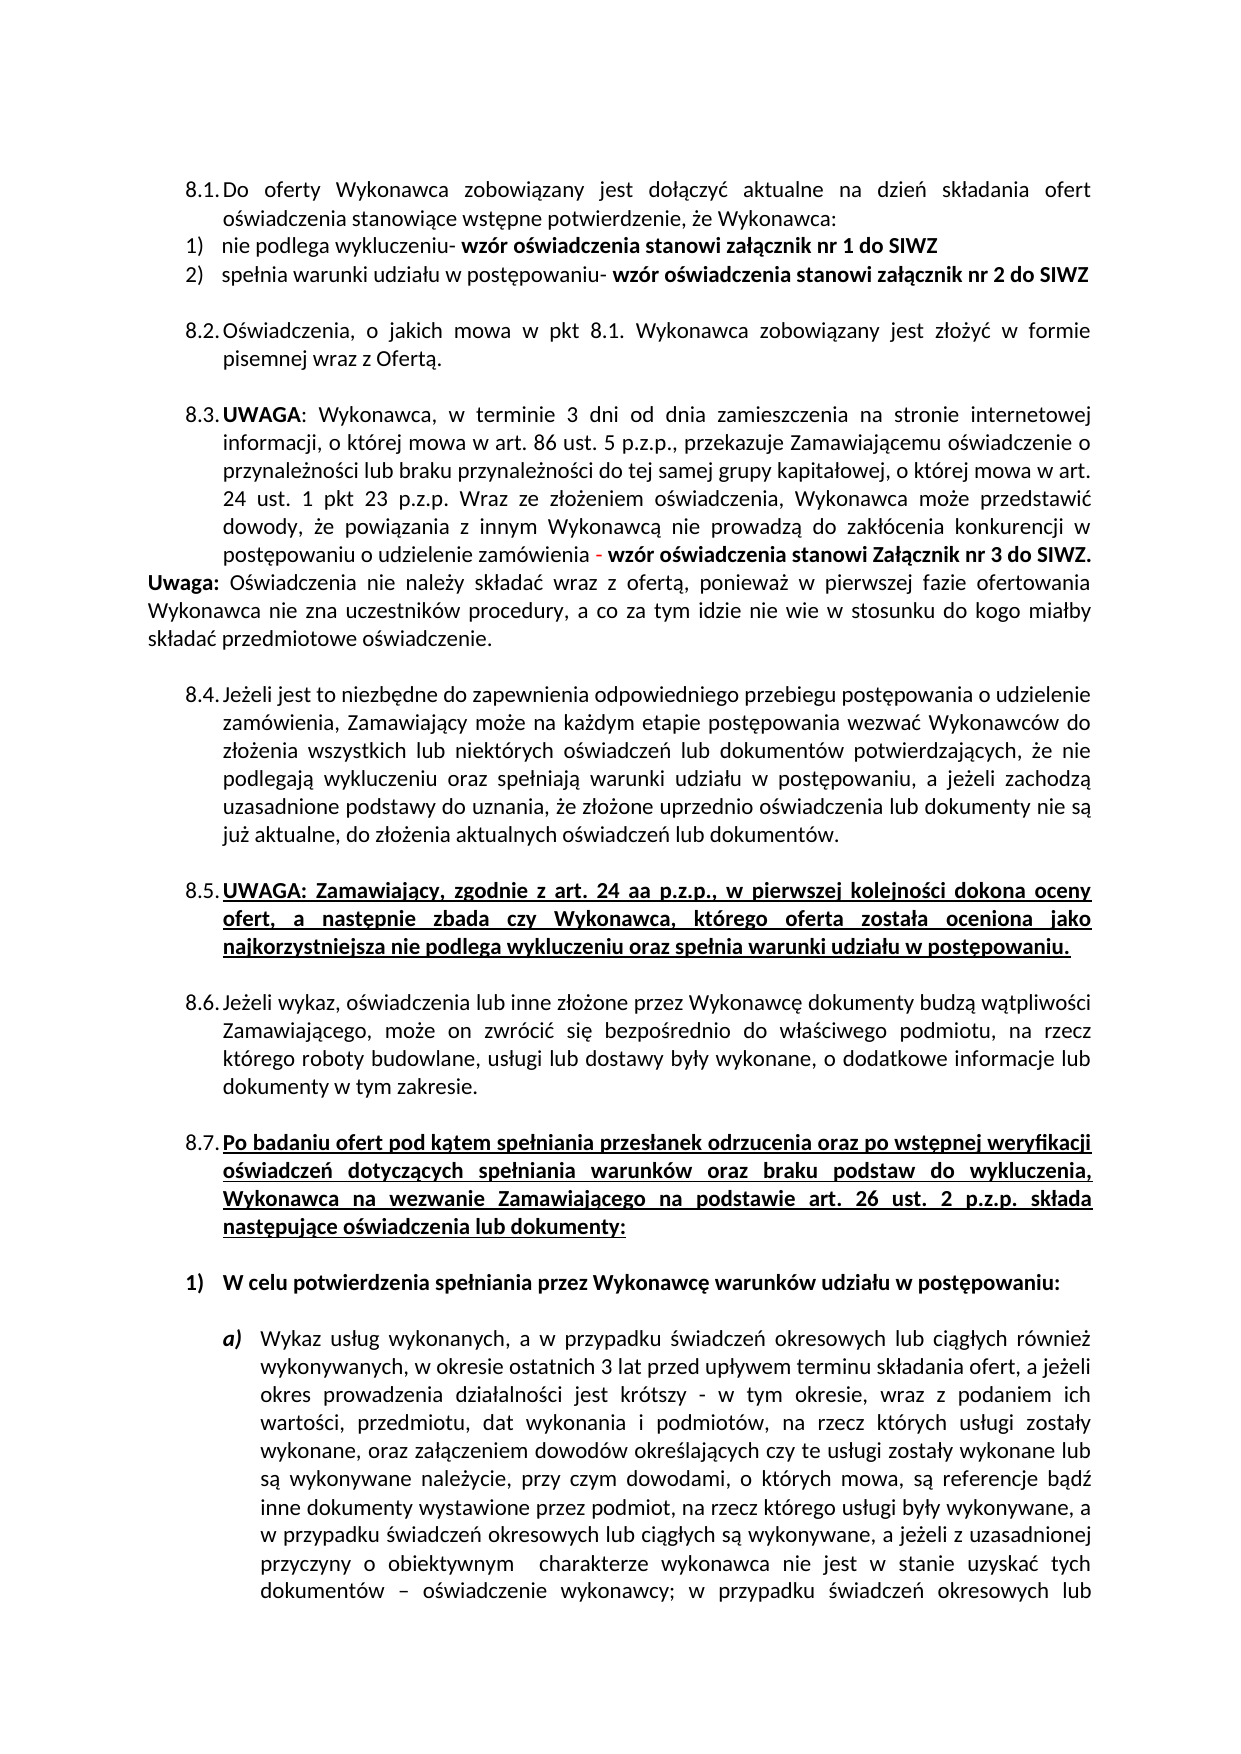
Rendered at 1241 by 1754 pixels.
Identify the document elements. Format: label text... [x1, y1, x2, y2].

list Jeżeli jest to niezbędne do zapewnienia odpowiedniego przebiegu postępowania o udzielenie zamówienia, Zamawiający może na każdym etapie postępowania wezwać Wykonawców do złożenia wszystkich lub niektórych oświadczeń lub dokumentów potwierdzających, że nie podlegają wykluczeniu oraz spełniają warunki udziału w postępowaniu, a jeżeli zachodzą uzasadnione podstawy do uznania, że złożone uprzednio oświadczenia lub dokumenty nie są już aktualne, do złożenia aktualnych oświadczeń lub dokumentów. [185, 680, 1093, 848]
list Jeżeli wykaz, oświadczenia lub inne złożone przez Wykonawcę dokumenty budzą wątpliwości Zamawiającego, może on zwrócić się bezpośrednio do właściwego podmiotu, na rzecz którego roboty budowlane, usługi lub dostawy były wykonane, o dodatkowe informacje lub dokumenty w tym zakresie. [185, 988, 1093, 1100]
list UWAGA: Wykonawca, w terminie 3 dni od dnia zamieszczenia na stronie internetowej informacji, o której mowa w art. 86 ust. 5 p.z.p., przekazuje Zamawiającemu oświadczenie o przynależności lub braku przynależności do tej samej grupy kapitałowej, o której mowa w art. 24 ust. 1 pkt 23 p.z.p. Wraz ze złożeniem oświadczenia, Wykonawca może przedstawić dowody, że powiązania z innym Wykonawcą nie prowadzą do zakłócenia konkurencji w postępowaniu o udzielenie zamówienia - wzór oświadczenia stanowi Załącznik nr 3 do SIWZ. [185, 400, 1093, 568]
text Uwaga: Oświadczenia nie należy składać wraz z ofertą, ponieważ w pierwszej fazie ofertowania Wykonawca nie zna uczestników procedury, a co za tym idzie nie wie w stosunku do kogo miałby składać przedmiotowe oświadczenie. [148, 568, 1093, 652]
list Oświadczenia, o jakich mowa w pkt 8.1. Wykonawca zobowiązany jest złożyć w formie pisemnej wraz z Ofertą. [185, 316, 1093, 372]
list UWAGA: Zamawiający, zgodnie z art. 24 aa p.z.p., w pierwszej kolejności dokona oceny ofert, a następnie zbada czy Wykonawca, którego oferta została oceniona jako najkorzystniejsza nie podlega wykluczeniu oraz spełnia warunki udziału w postępowaniu. [185, 876, 1093, 960]
text 1) nie podlega wykluczeniu- wzór oświadczenia stanowi załącznik nr 1 do SIWZ [185, 232, 1093, 260]
text 2) spełnia warunki udziału w postępowaniu- wzór oświadczenia stanowi załącznik nr 2 do SIWZ [185, 260, 1093, 288]
list W celu potwierdzenia spełniania przez Wykonawcę warunków udziału w postępowaniu: [185, 1268, 1093, 1296]
list Do oferty Wykonawca zobowiązany jest dołączyć aktualne na dzień składania ofert oświadczenia stanowiące wstępne potwierdzenie, że Wykonawca: [185, 176, 1093, 232]
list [223, 1324, 1093, 1605]
list Po badaniu ofert pod kątem spełniania przesłanek odrzucenia oraz po wstępnej weryfikacji oświadczeń dotyczących spełniania warunków oraz braku podstaw do wykluczenia, Wykonawca na wezwanie Zamawiającego na podstawie art. 26 ust. 2 p.z.p. składa następujące oświadczenia lub dokumenty: [185, 1128, 1093, 1240]
